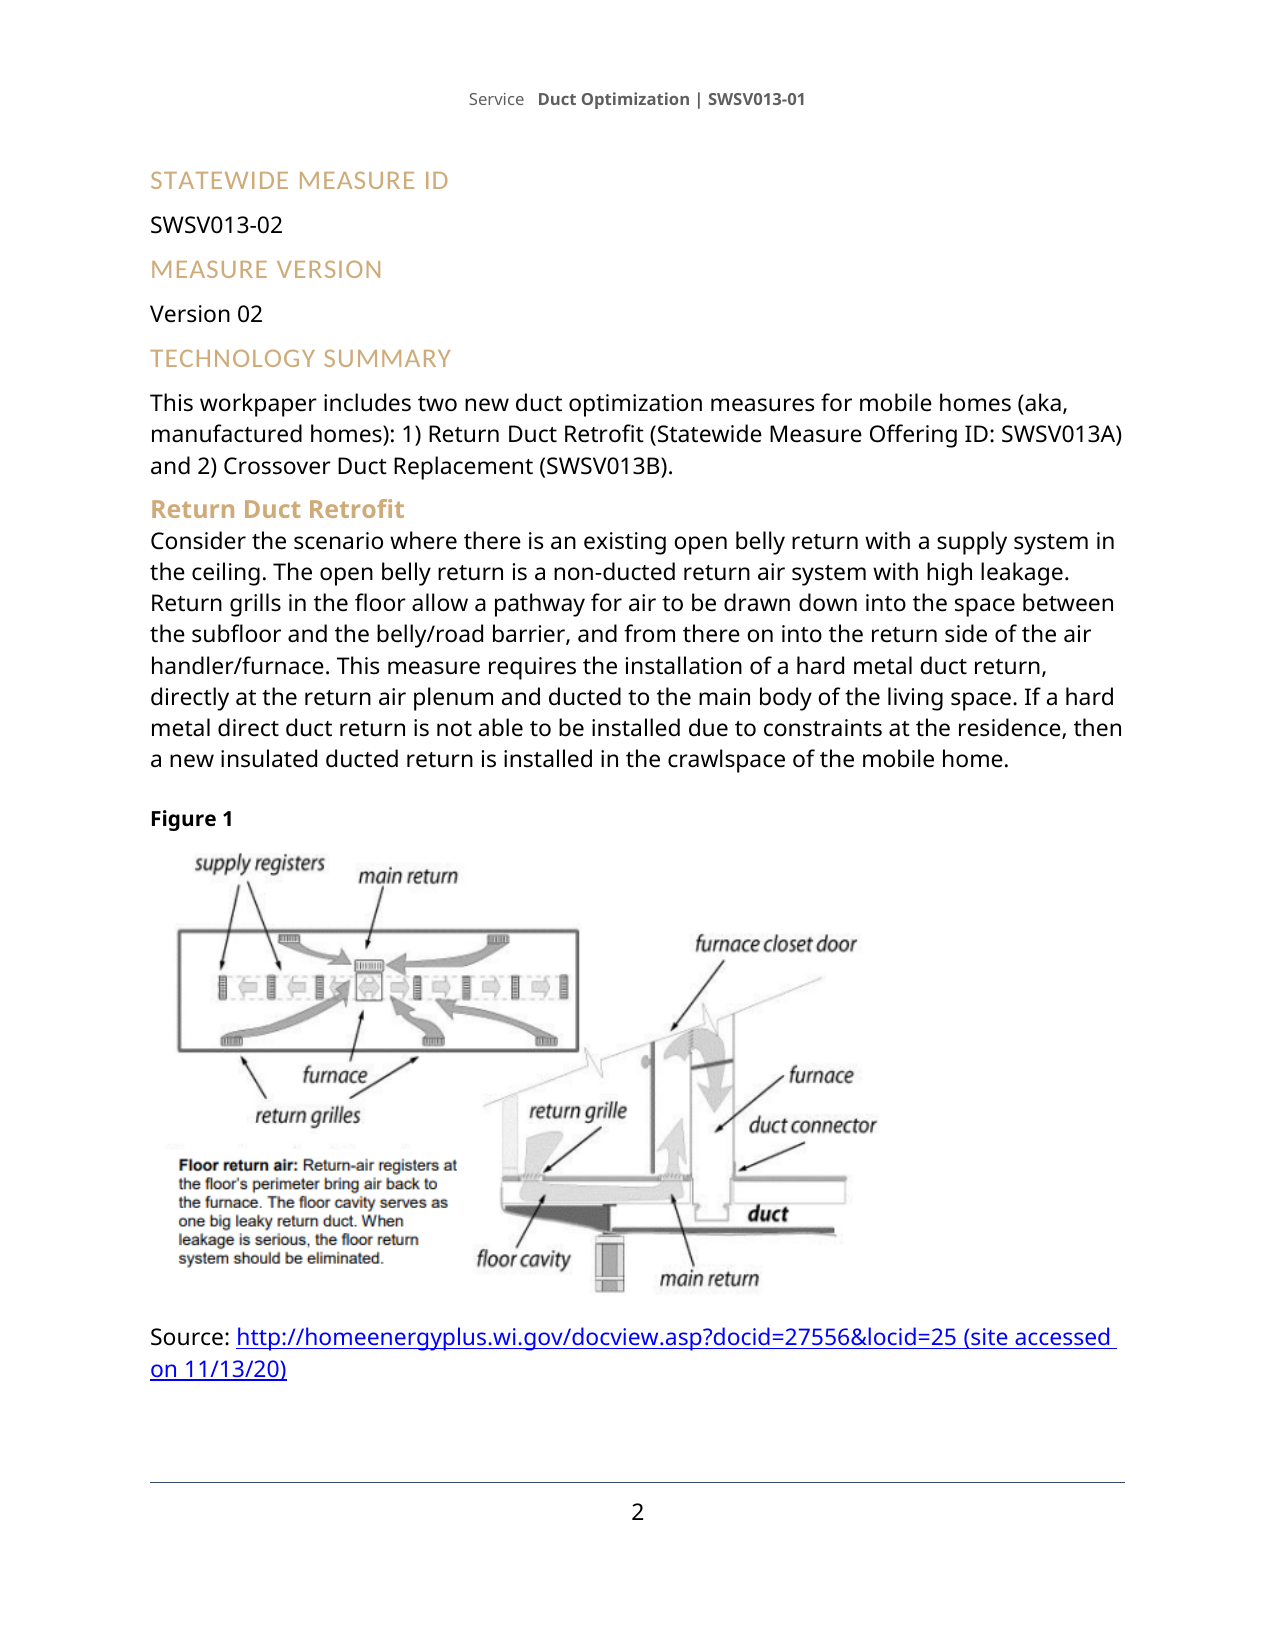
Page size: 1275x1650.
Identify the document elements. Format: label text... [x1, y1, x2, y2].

text Source: http://homeenergyplus.wi.gov/docview.asp?docid=27556&locid=25 (site accessed on 11/13/20) [150, 1321, 1125, 1384]
subtitle Measure Version [150, 252, 1125, 285]
text Consider the scenario where there is an existing open belly return with a supply system in the ceiling. The open belly return is a non-ducted return air system with high leakage. Return grills in the floor allow a pathway for air to be drawn down into the space between the subfloor and the belly/road barrier, and from there on into the return side of the air handler/furnace. This measure requires the installation of a hard metal duct return, directly at the return air plenum and ducted to the main body of the living space. If a hard metal direct duct return is not able to be installed due to constraints at the residence, then a new insulated ducted return is installed in the crawlspace of the mobile home. [150, 525, 1125, 775]
subtitle Statewide Measure ID [150, 163, 1125, 196]
text SWSV013-02 [150, 209, 1125, 240]
text Version 02 [150, 298, 1125, 329]
text This workpaper includes two new duct optimization measures for mobile homes (aka, manufactured homes): 1) Return Duct Retrofit (Statewide Measure Offering ID: SWSV013A) and 2) Crossover Duct Replacement (SWSV013B). [150, 387, 1125, 481]
subtitle Technology Summary [150, 342, 1125, 375]
picture [150, 844, 901, 1309]
subtitle Return Duct Retrofit [150, 493, 1125, 525]
